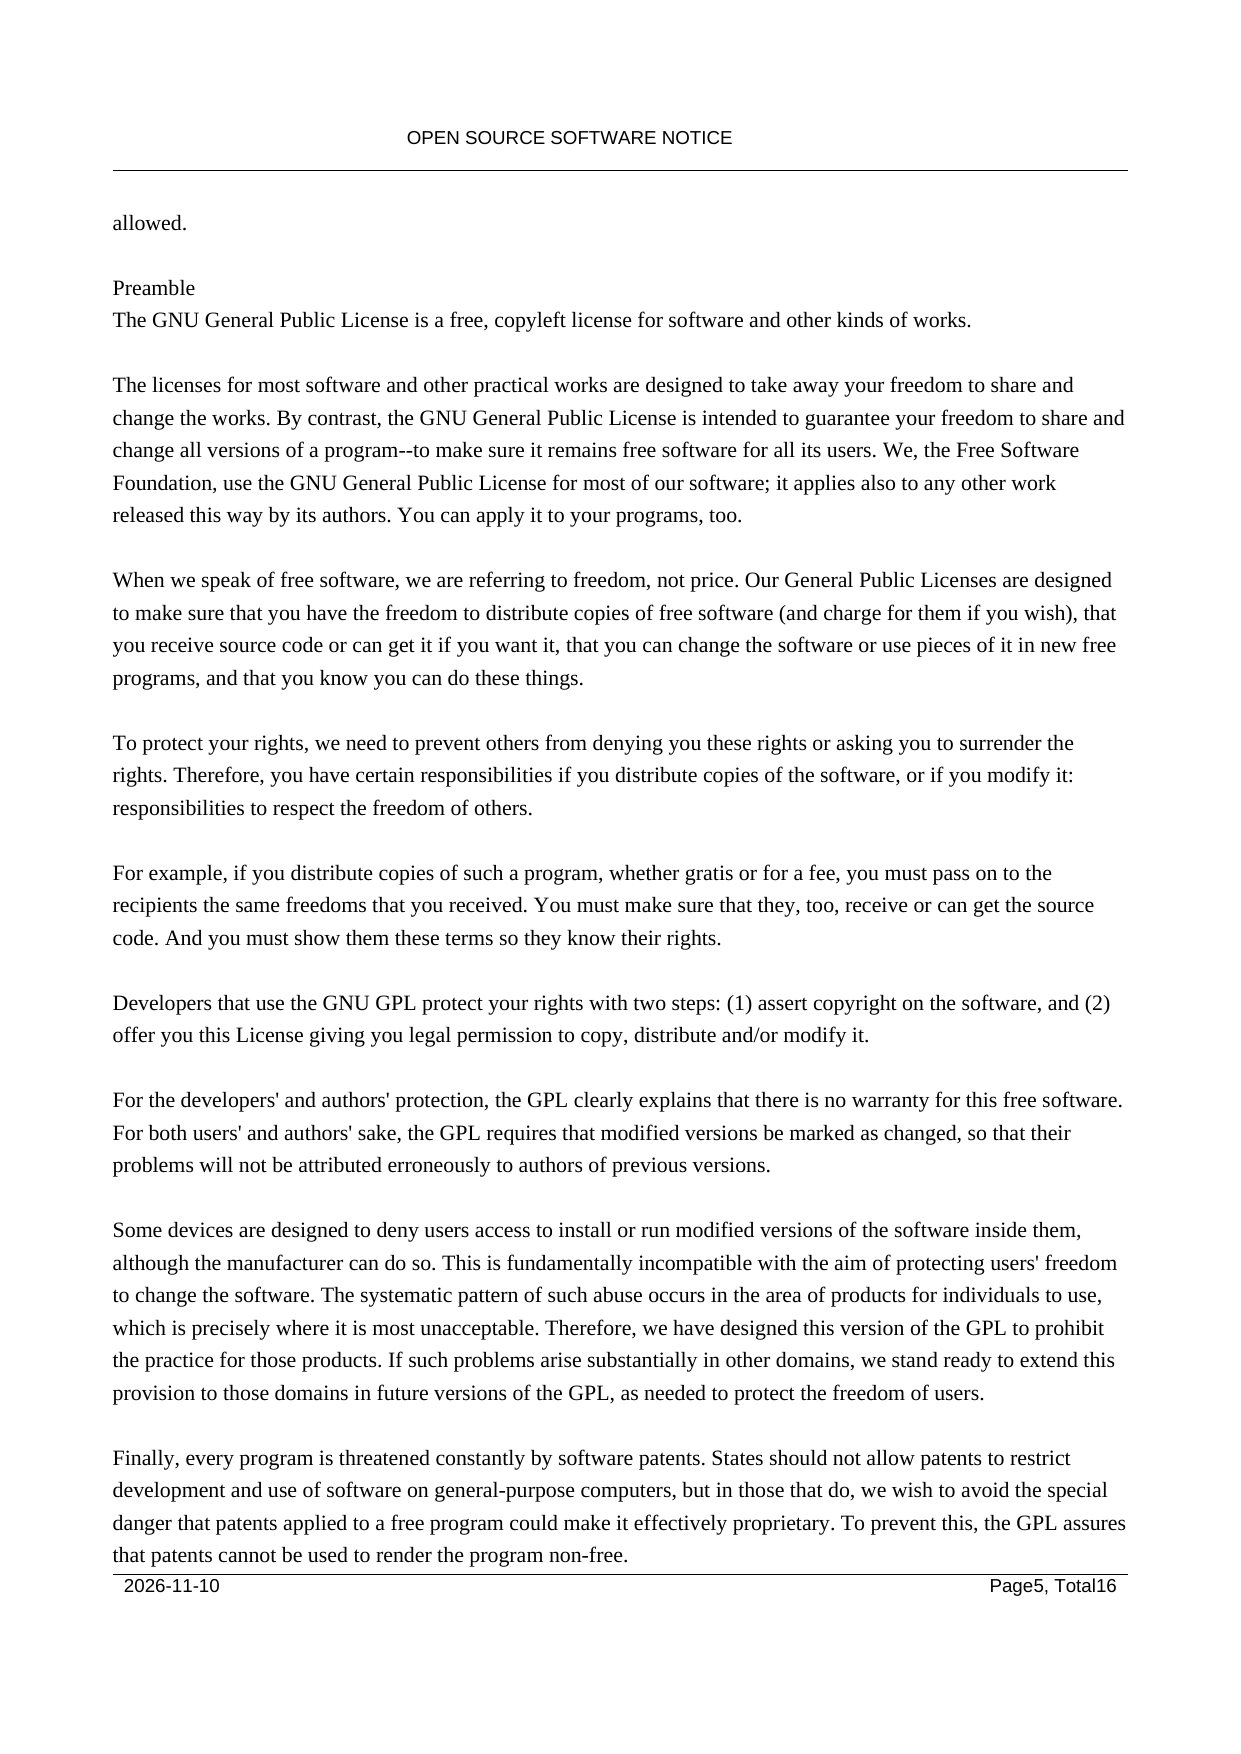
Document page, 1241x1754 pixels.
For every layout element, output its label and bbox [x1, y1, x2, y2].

text [112, 206, 1128, 1571]
